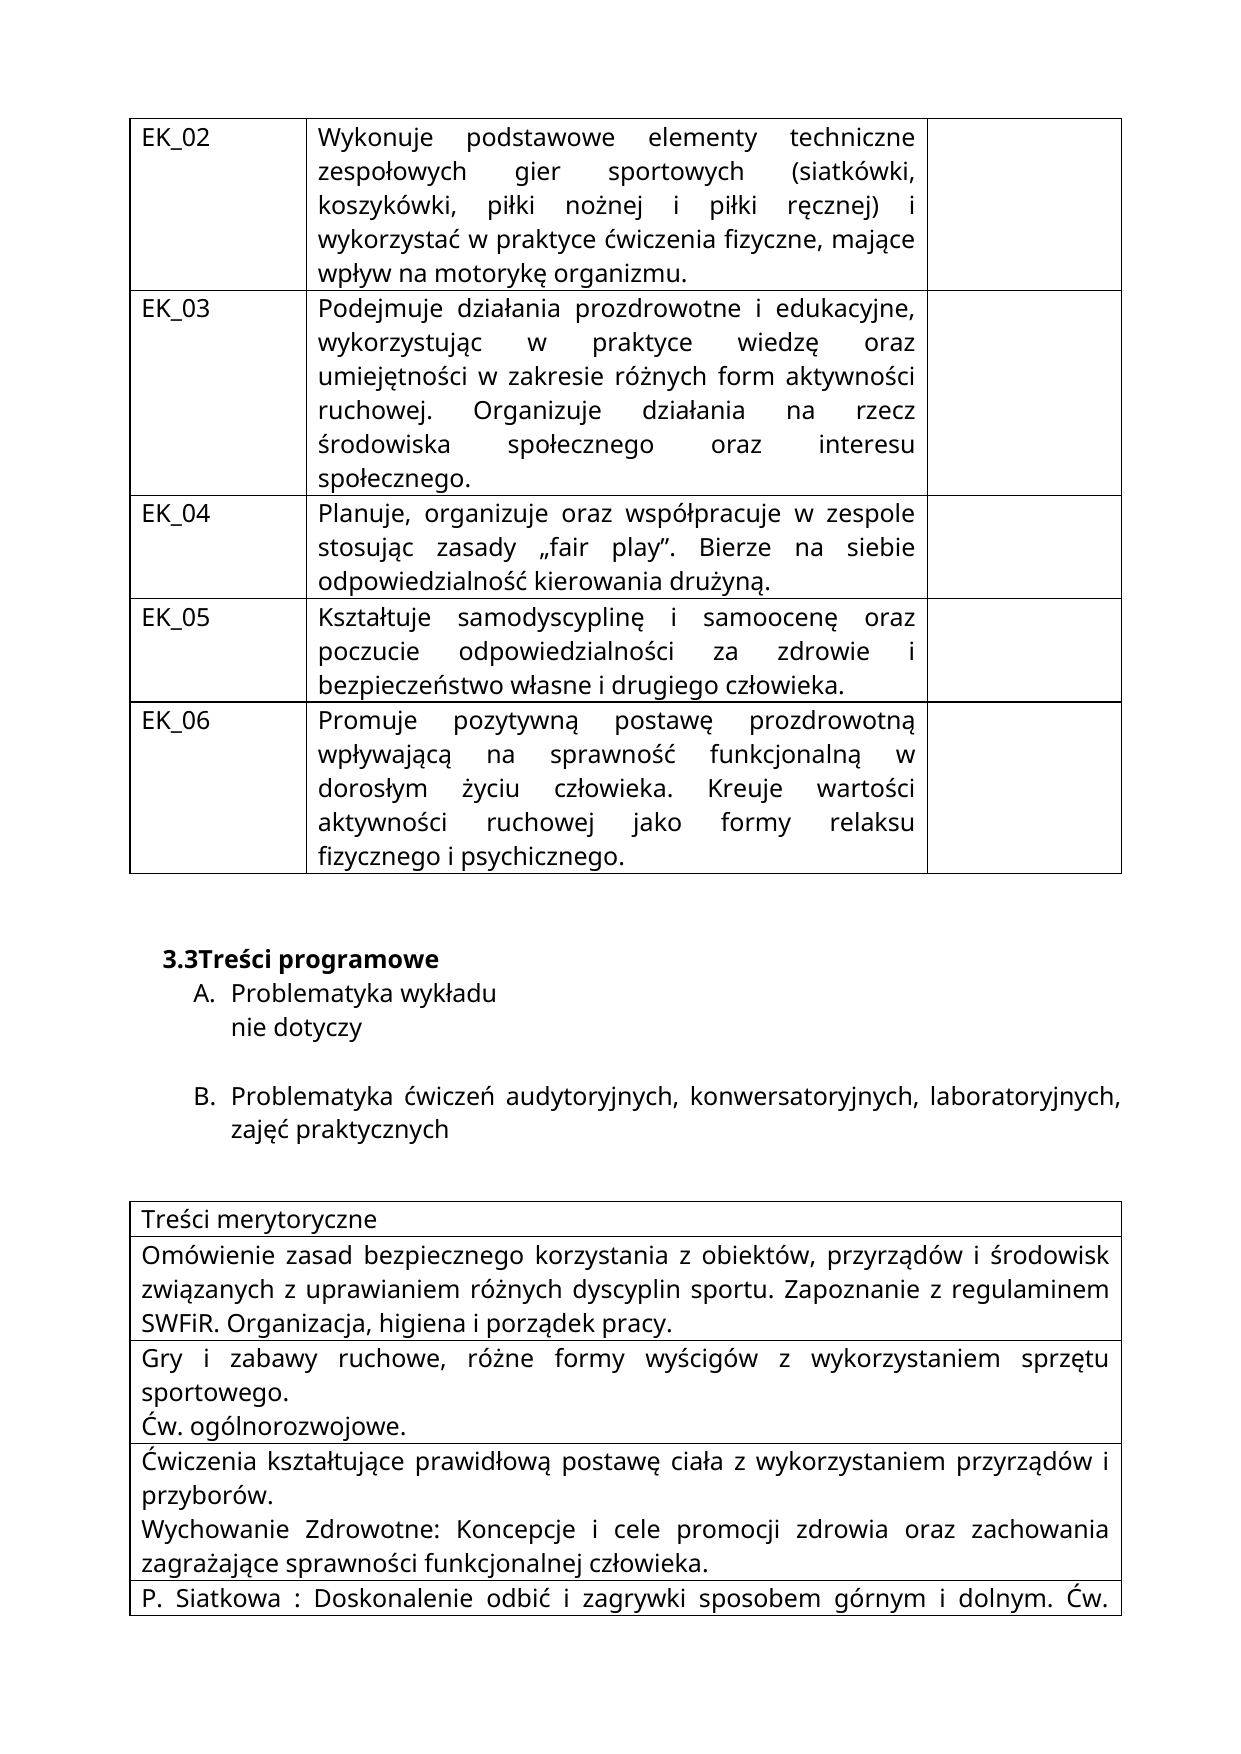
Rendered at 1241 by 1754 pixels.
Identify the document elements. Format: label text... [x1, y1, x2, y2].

table_cell Podejmuje działania prozdrowotne i edukacyjne, wykorzystując w praktyce wiedzę oraz umiejętności w zakresie różnych form aktywności ruchowej. Organizuje działania na rzecz środowiska społecznego oraz interesu społecznego. [307, 291, 927, 495]
list Problematyka wykładu [193, 976, 1122, 1010]
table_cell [131, 1581, 1121, 1615]
table_cell Kształtuje samodyscyplinę i samoocenę oraz poczucie odpowiedzialności za zdrowie i bezpieczeństwo własne i drugiego człowieka. [307, 599, 927, 701]
table_cell EK_03 [131, 291, 306, 495]
table_cell Promuje pozytywną postawę prozdrowotną wpływającą na sprawność funkcjonalną w dorosłym życiu człowieka. Kreuje wartości aktywności ruchowej jako formy relaksu fizycznego i psychicznego. [307, 703, 927, 873]
table_cell EK_02 [131, 119, 306, 289]
table_cell Omówienie zasad bezpiecznego korzystania z obiektów, przyrządów i środowisk związanych z uprawianiem różnych dyscyplin sportu. Zapoznanie z regulaminem SWFiR. Organizacja, higiena i porządek pracy. [131, 1237, 1121, 1339]
table_cell [928, 119, 1121, 289]
table_cell EK_06 [131, 703, 306, 873]
table_cell EK_05 [131, 599, 306, 701]
table_cell [928, 599, 1121, 701]
table_cell Ćwiczenia kształtujące prawidłową postawę ciała z wykorzystaniem przyrządów i przyborów. Wychowanie Zdrowotne: Koncepcje i cele promocji zdrowia oraz zachowania zagrażające sprawności funkcjonalnej człowieka. [131, 1444, 1121, 1580]
table_cell [928, 703, 1121, 873]
table_cell Wykonuje podstawowe elementy techniczne zespołowych gier sportowych (siatkówki, koszykówki, piłki nożnej i piłki ręcznej) i wykorzystać w praktyce ćwiczenia fizyczne, mające wpływ na motorykę organizmu. [307, 119, 927, 289]
list Problematyka ćwiczeń audytoryjnych, konwersatoryjnych, laboratoryjnych, zajęć praktycznych [193, 1078, 1122, 1146]
table_cell Planuje, organizuje oraz współpracuje w zespole stosując zasady „fair play”. Bierze na siebie odpowiedzialność kierowania drużyną. [307, 496, 927, 598]
table_cell [928, 496, 1121, 598]
table_header Treści merytoryczne [131, 1202, 1121, 1236]
table_cell Gry i zabawy ruchowe, różne formy wyścigów z wykorzystaniem sprzętu sportowego. Ćw. ogólnorozwojowe. [131, 1341, 1121, 1443]
list 3.3Treści programowe [162, 942, 1122, 976]
table_cell EK_04 [131, 496, 306, 598]
table_cell [928, 291, 1121, 495]
list nie dotyczy [231, 1010, 1122, 1044]
